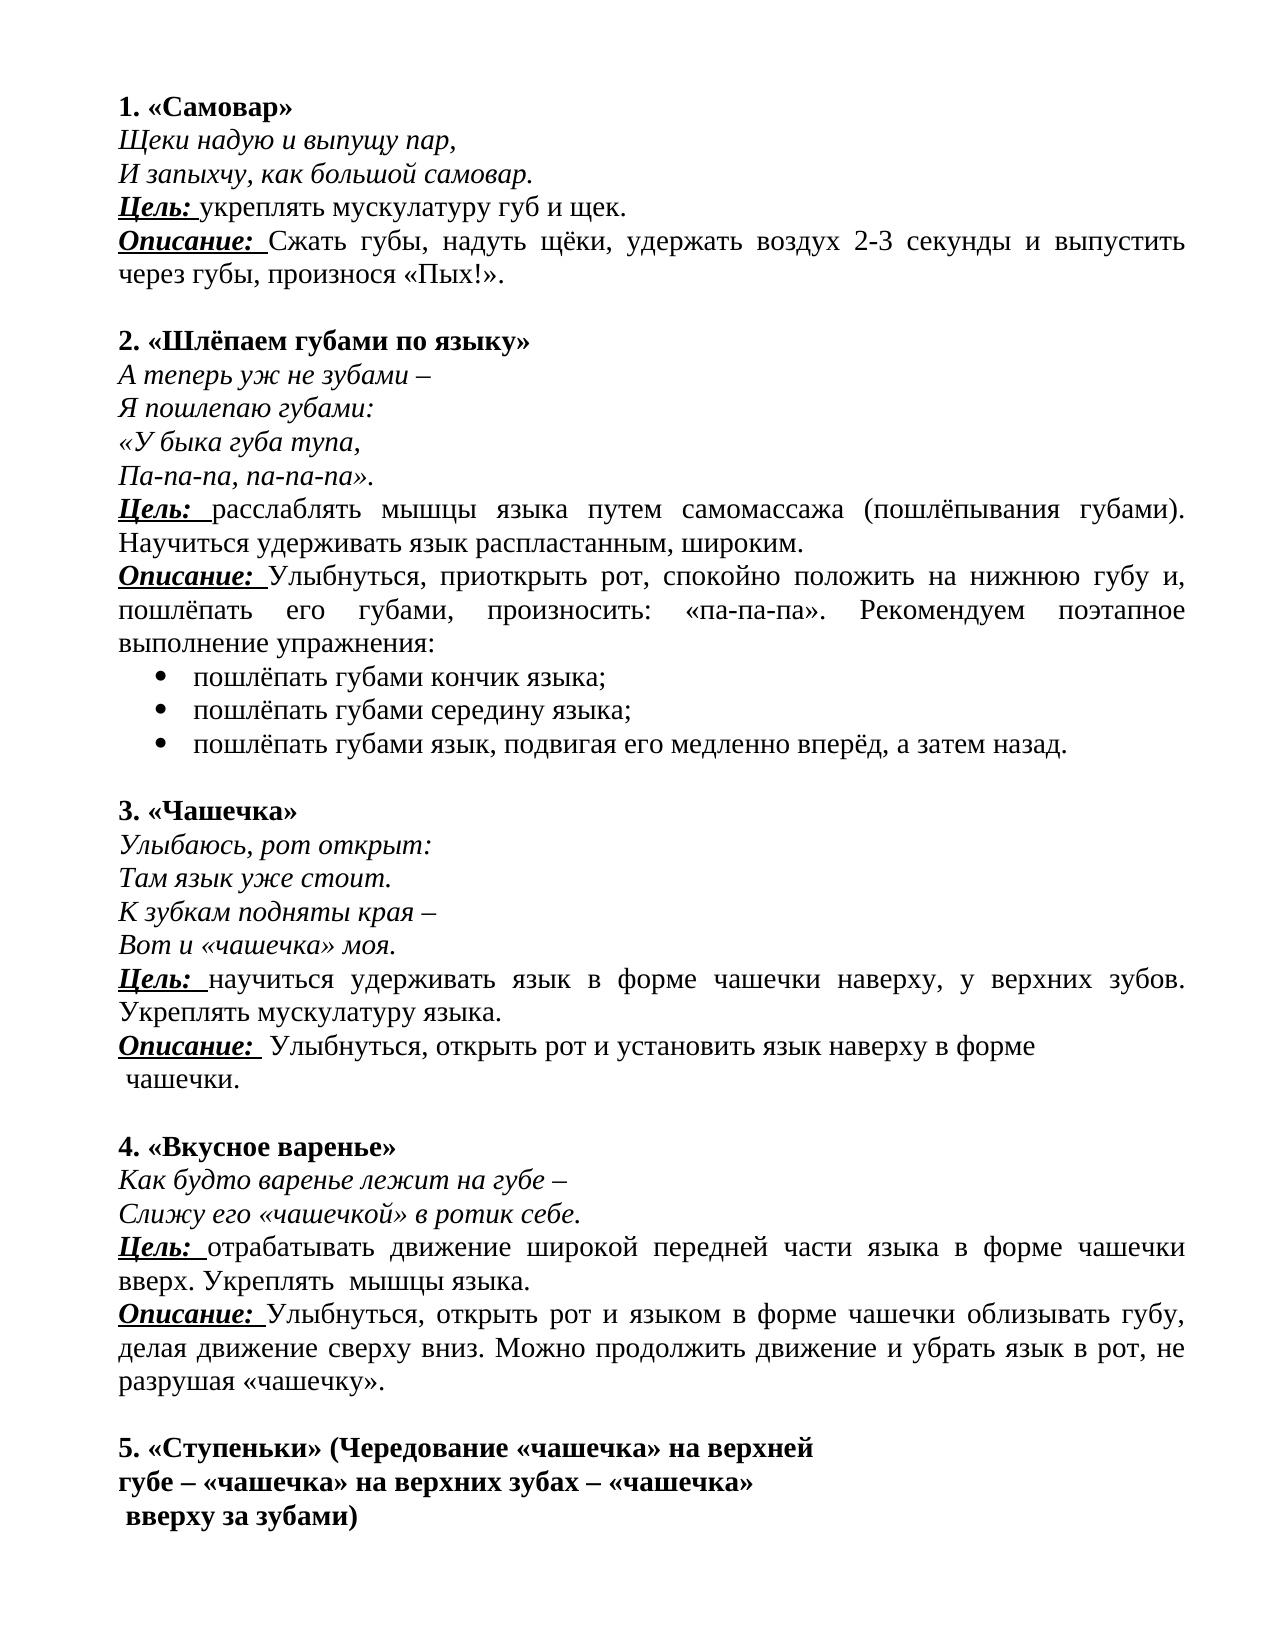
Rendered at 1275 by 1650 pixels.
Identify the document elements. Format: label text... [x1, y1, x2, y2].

text Описание: Улыбнуться, открыть рот и установить язык наверху в форме [118, 1028, 1186, 1062]
text 3. «Чашечка» [118, 793, 1186, 827]
text губе – «чашечка» на верхних зубах – «чашечка» [118, 1464, 1186, 1498]
text 2. «Шлёпаем губами по языку» [118, 323, 1186, 357]
text 4. «Вкусное варенье» [118, 1129, 1186, 1162]
text Там язык уже стоит. [118, 860, 1186, 894]
text вверху за зубами) [118, 1498, 1186, 1531]
text Па-па-па, па-па-па». [118, 458, 1186, 491]
text Слижу его «чашечкой» в ротик себе. [118, 1196, 1186, 1229]
text чашечки. [118, 1062, 1186, 1095]
list пошлёпать губами кончик языка; [156, 659, 1186, 692]
text И запыхчу, как большой самовар. [118, 156, 1186, 189]
text К зубкам подняты края – [118, 894, 1186, 927]
text Цель: укреплять мускулатуру губ и щек. [118, 189, 1186, 223]
text Улыбаюсь, рот открыт: [118, 827, 1186, 860]
text Я пошлепаю губами: [118, 391, 1186, 424]
text Цель: научиться удерживать язык в форме чашечки наверху, у верхних зубов. Укреплять мускулатуру языка. [118, 961, 1186, 1028]
text Описание: Улыбнуться, открыть рот и языком в форме чашечки облизывать губу, делая движение сверху вниз. Можно продолжить движение и убрать язык в рот, не разрушая «чашечку». [118, 1296, 1186, 1397]
text Вот и «чашечка» моя. [118, 927, 1186, 961]
text Щеки надую и выпущу пар, [118, 122, 1186, 156]
text 5. «Ступеньки» (Чередование «чашечка» на верхней [118, 1431, 1186, 1464]
text 1. «Самовар» [118, 89, 1186, 122]
list пошлёпать губами середину языка; [156, 692, 1186, 726]
text Цель: отрабатывать движение широкой передней части языка в форме чашечки вверх. Укреплять мышцы языка. [118, 1229, 1186, 1296]
text Как будто варенье лежит на губе – [118, 1162, 1186, 1196]
text Описание: Улыбнуться, приоткрыть рот, спокойно положить на нижнюю губу и, пошлёпать его губами, произносить: «па-па-па». Рекомендуем поэтапное выполнение упражнения: [118, 558, 1186, 659]
list пошлёпать губами язык, подвигая его медленно вперёд, а затем назад. [156, 726, 1186, 760]
text Описание: Сжать губы, надуть щёки, удержать воздух 2-3 секунды и выпустить через губы, произнося «Пых!». [118, 223, 1186, 290]
text Цель: расслаблять мышцы языка путем самомассажа (пошлёпывания губами). Научиться удерживать язык распластанным, широким. [118, 491, 1186, 558]
text «У быка губа тупа, [118, 424, 1186, 458]
text А теперь уж не зубами – [118, 357, 1186, 391]
